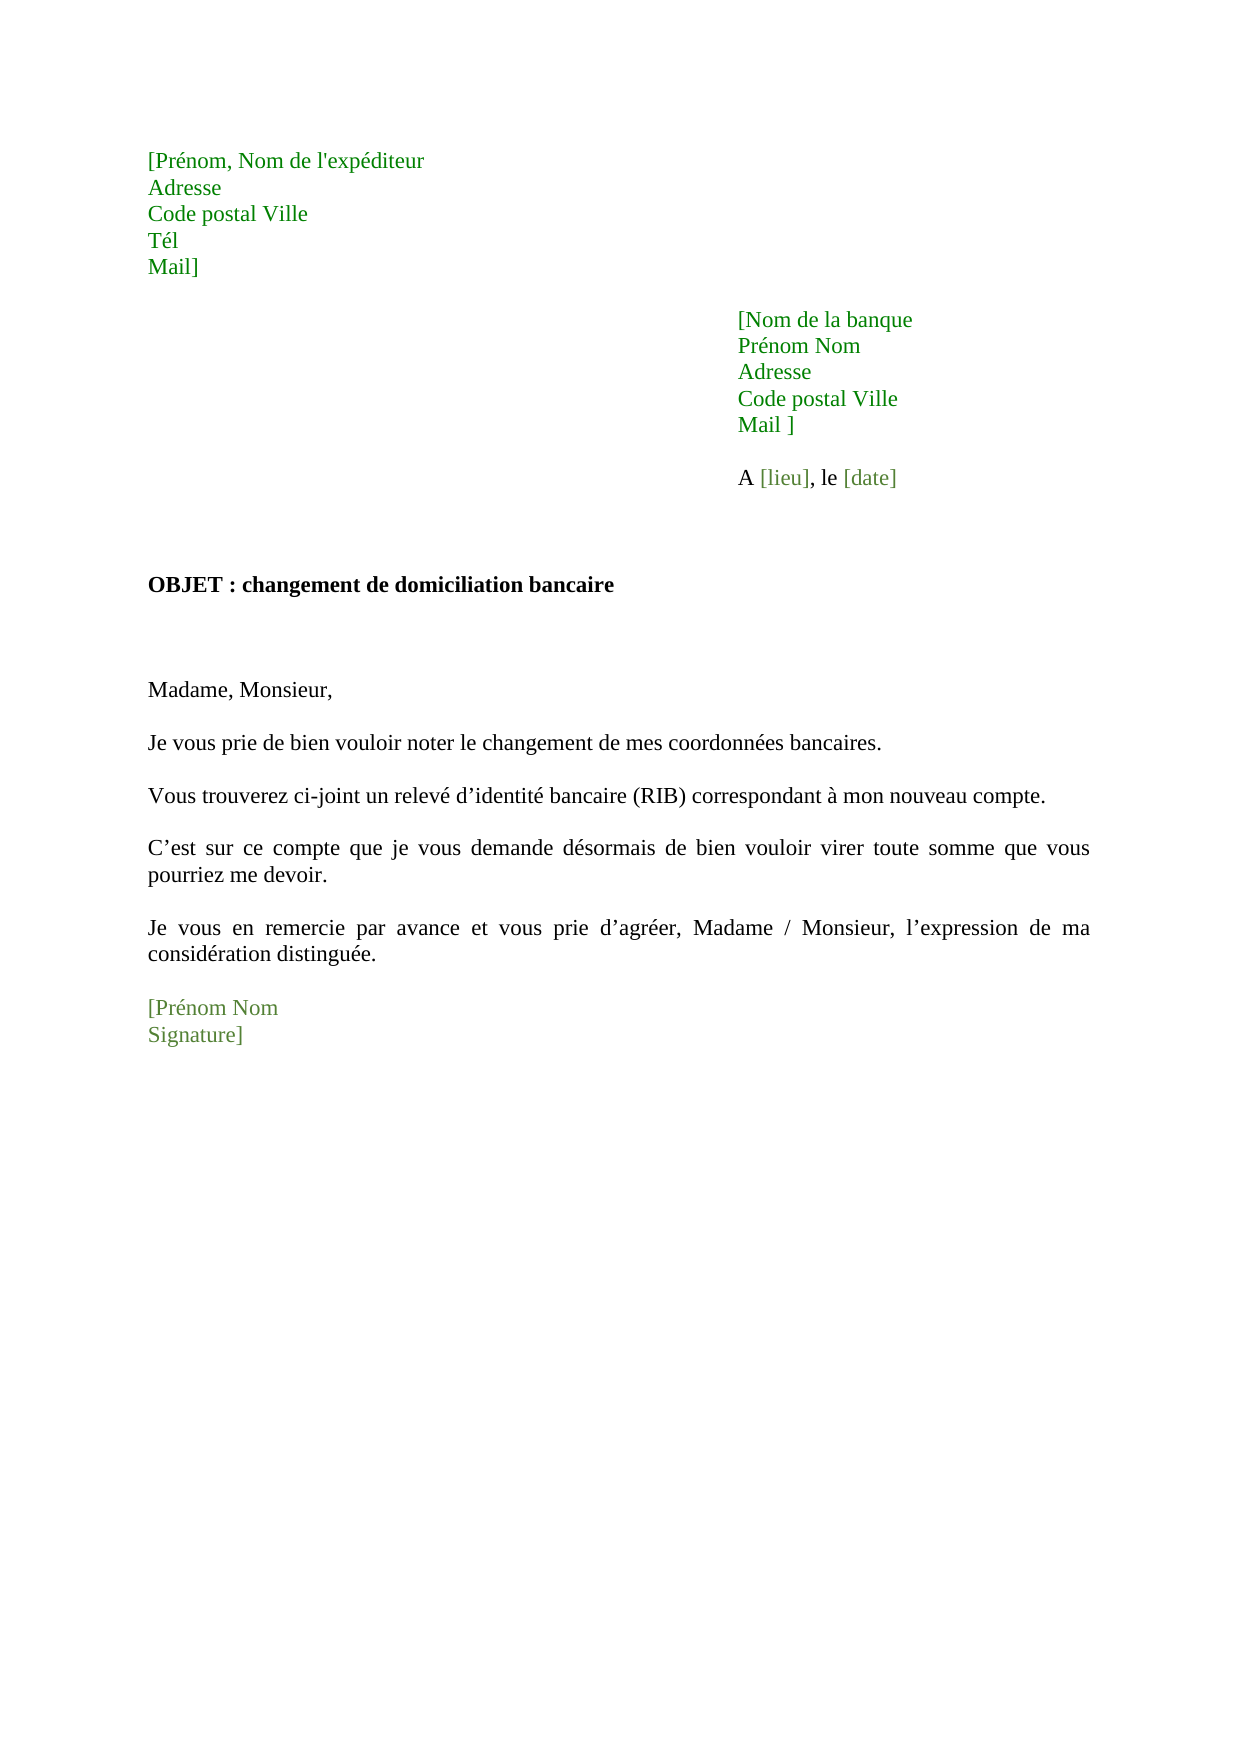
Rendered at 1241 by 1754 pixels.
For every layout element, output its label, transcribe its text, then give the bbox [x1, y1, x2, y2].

text Mail] [148, 253, 1093, 279]
text [Nom de la banque [664, 306, 1093, 332]
text OBJET : changement de domiciliation bancaire [148, 571, 1093, 597]
text Code postal Ville Mail ] [738, 385, 1093, 437]
text Je vous prie de bien vouloir noter le changement de mes coordonnées bancaires. [148, 729, 1093, 755]
text Tél [148, 227, 1093, 253]
text Prénom Nom [664, 332, 1093, 358]
text Code postal Ville [148, 200, 1093, 227]
text Madame, Monsieur, [148, 676, 1093, 703]
text A [lieu], le [date] [664, 464, 1093, 490]
text [Prénom Nom [148, 994, 1093, 1021]
text C’est sur ce compte que je vous demande désormais de bien vouloir virer toute somme que vous pourriez me devoir. [148, 834, 1093, 887]
text Vous trouverez ci-joint un relevé d’identité bancaire (RIB) correspondant à mon nouveau compte. [148, 782, 1093, 808]
text Je vous en remercie par avance et vous prie d’agréer, Madame / Monsieur, l’expression de ma considération distinguée. [148, 913, 1093, 966]
text Adresse [148, 174, 1093, 200]
text Adresse [664, 358, 1093, 385]
text [Prénom, Nom de l'expéditeur [148, 148, 1093, 174]
text Signature] [148, 1021, 1093, 1047]
